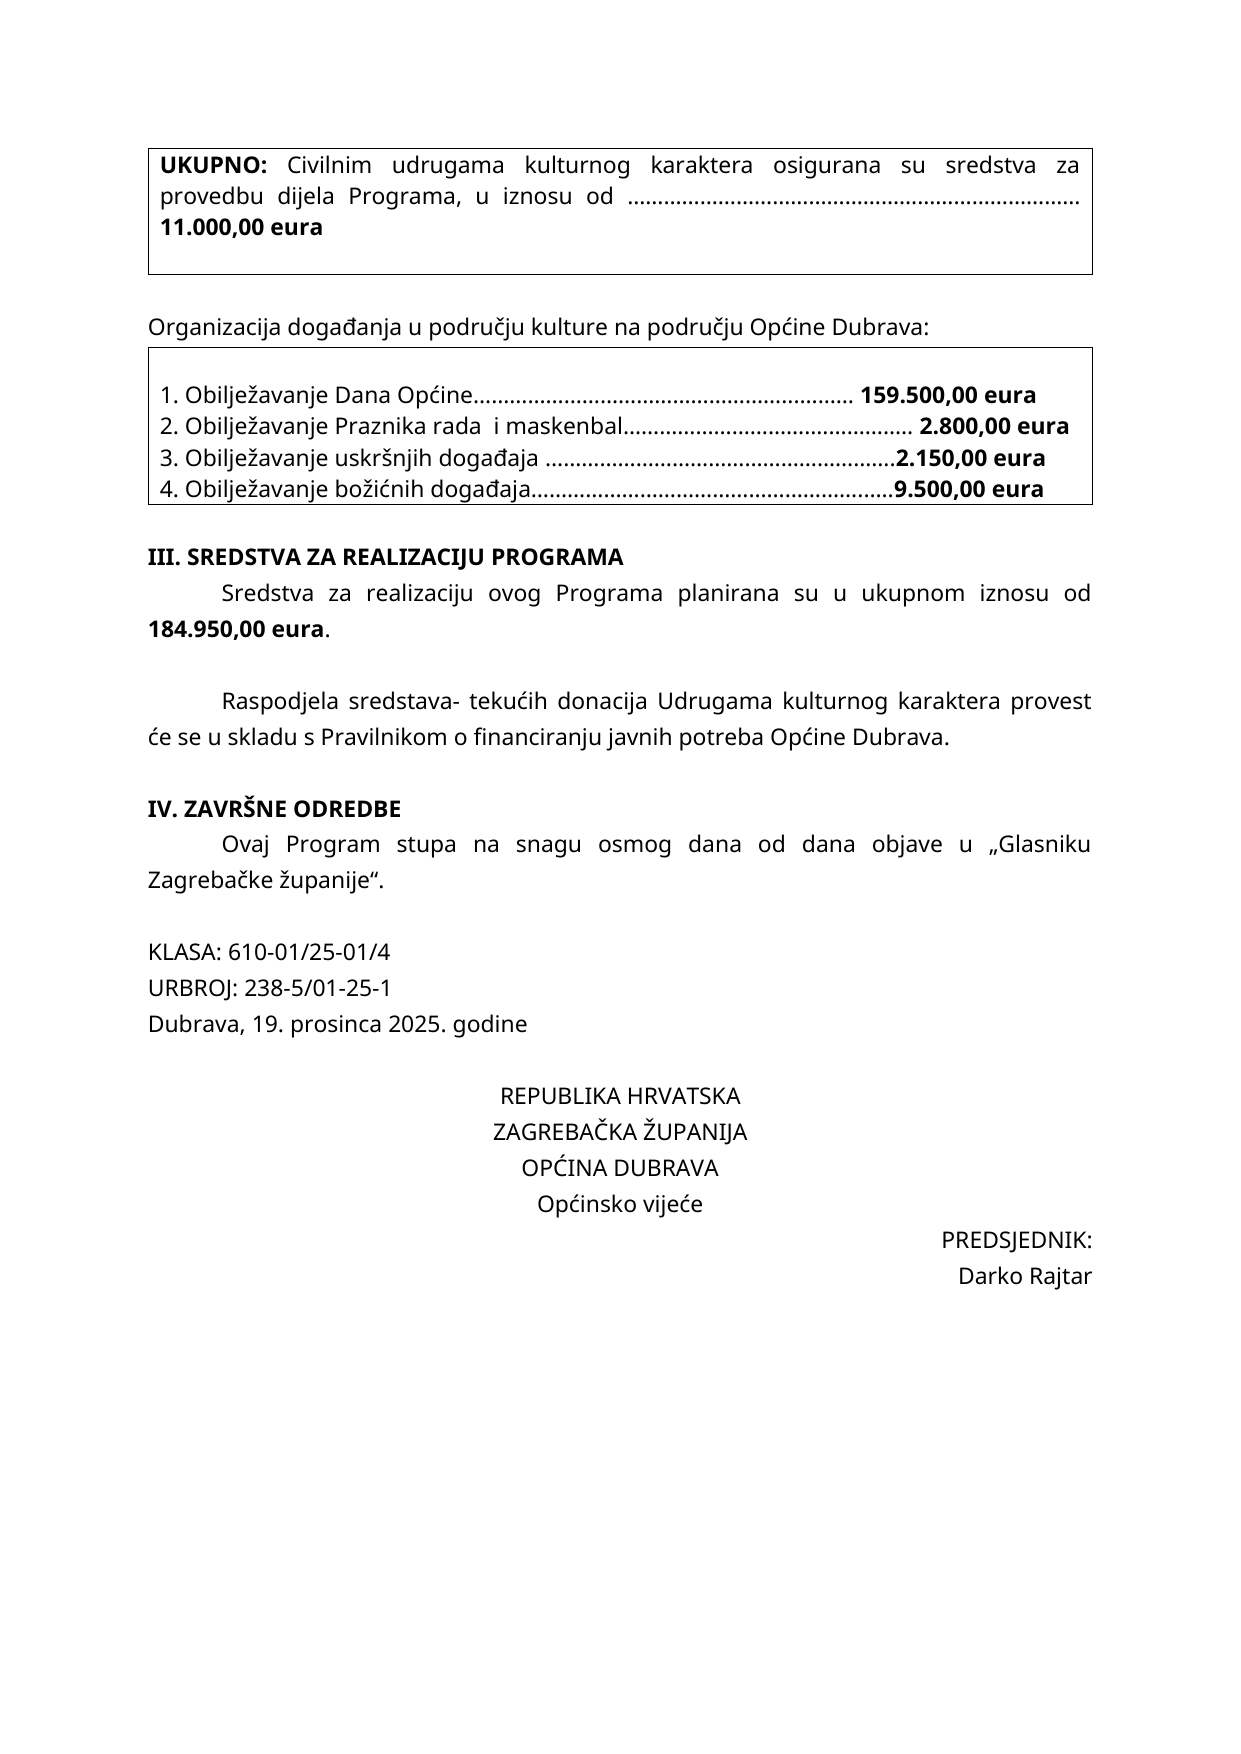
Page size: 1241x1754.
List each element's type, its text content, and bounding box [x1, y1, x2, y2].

text IV. ZAVRŠNE ODREDBE [148, 792, 1092, 824]
text URBROJ: 238-5/01-25-1 [148, 972, 1092, 1003]
text OPĆINA DUBRAVA [148, 1152, 1092, 1183]
text Raspodjela sredstava- tekućih donacija Udrugama kulturnog karaktera provest će se u skladu s Pravilnikom o financiranju javnih potreba Općine Dubrava. [148, 685, 1092, 752]
text Ovaj Program stupa na snagu osmog dana od dana objave u „Glasniku Zagrebačke županije“. [148, 828, 1092, 896]
table_header 1. Obilježavanje Dana Općine……………………………………………...……… 159.500,00 eura 2. Obilježavanje Praznika rada i maskenbal…………………………….………….. 2.800,00 eura 3. Obilježavanje uskršnjih događaja ………………………………………………….2.150,00 eura 4. Obilježavanje božićnih događaja………………………………………………..….9.500,00 eura [149, 348, 1092, 504]
text REPUBLIKA HRVATSKA [148, 1080, 1092, 1111]
text III. SREDSTVA ZA REALIZACIJU PROGRAMA [148, 541, 1092, 572]
table_cell UKUPNO: Civilnim udrugama kulturnog karaktera osigurana su sredstva za provedbu dijela Programa, u iznosu od …………………………………………………………………11.000,00 eura [149, 149, 1092, 274]
text KLASA: 610-01/25-01/4 [148, 936, 1092, 967]
text Općinsko vijeće [148, 1188, 1092, 1219]
text Sredstva za realizaciju ovog Programa planirana su u ukupnom iznosu od 184.950,00 eura. [148, 577, 1092, 644]
text Darko Rajtar [148, 1260, 1092, 1291]
text ZAGREBAČKA ŽUPANIJA [148, 1116, 1092, 1147]
text Organizacija događanja u području kulture na području Općine Dubrava: [148, 311, 1092, 342]
text PREDSJEDNIK: [148, 1224, 1092, 1255]
text Dubrava, 19. prosinca 2025. godine [148, 1008, 1092, 1039]
